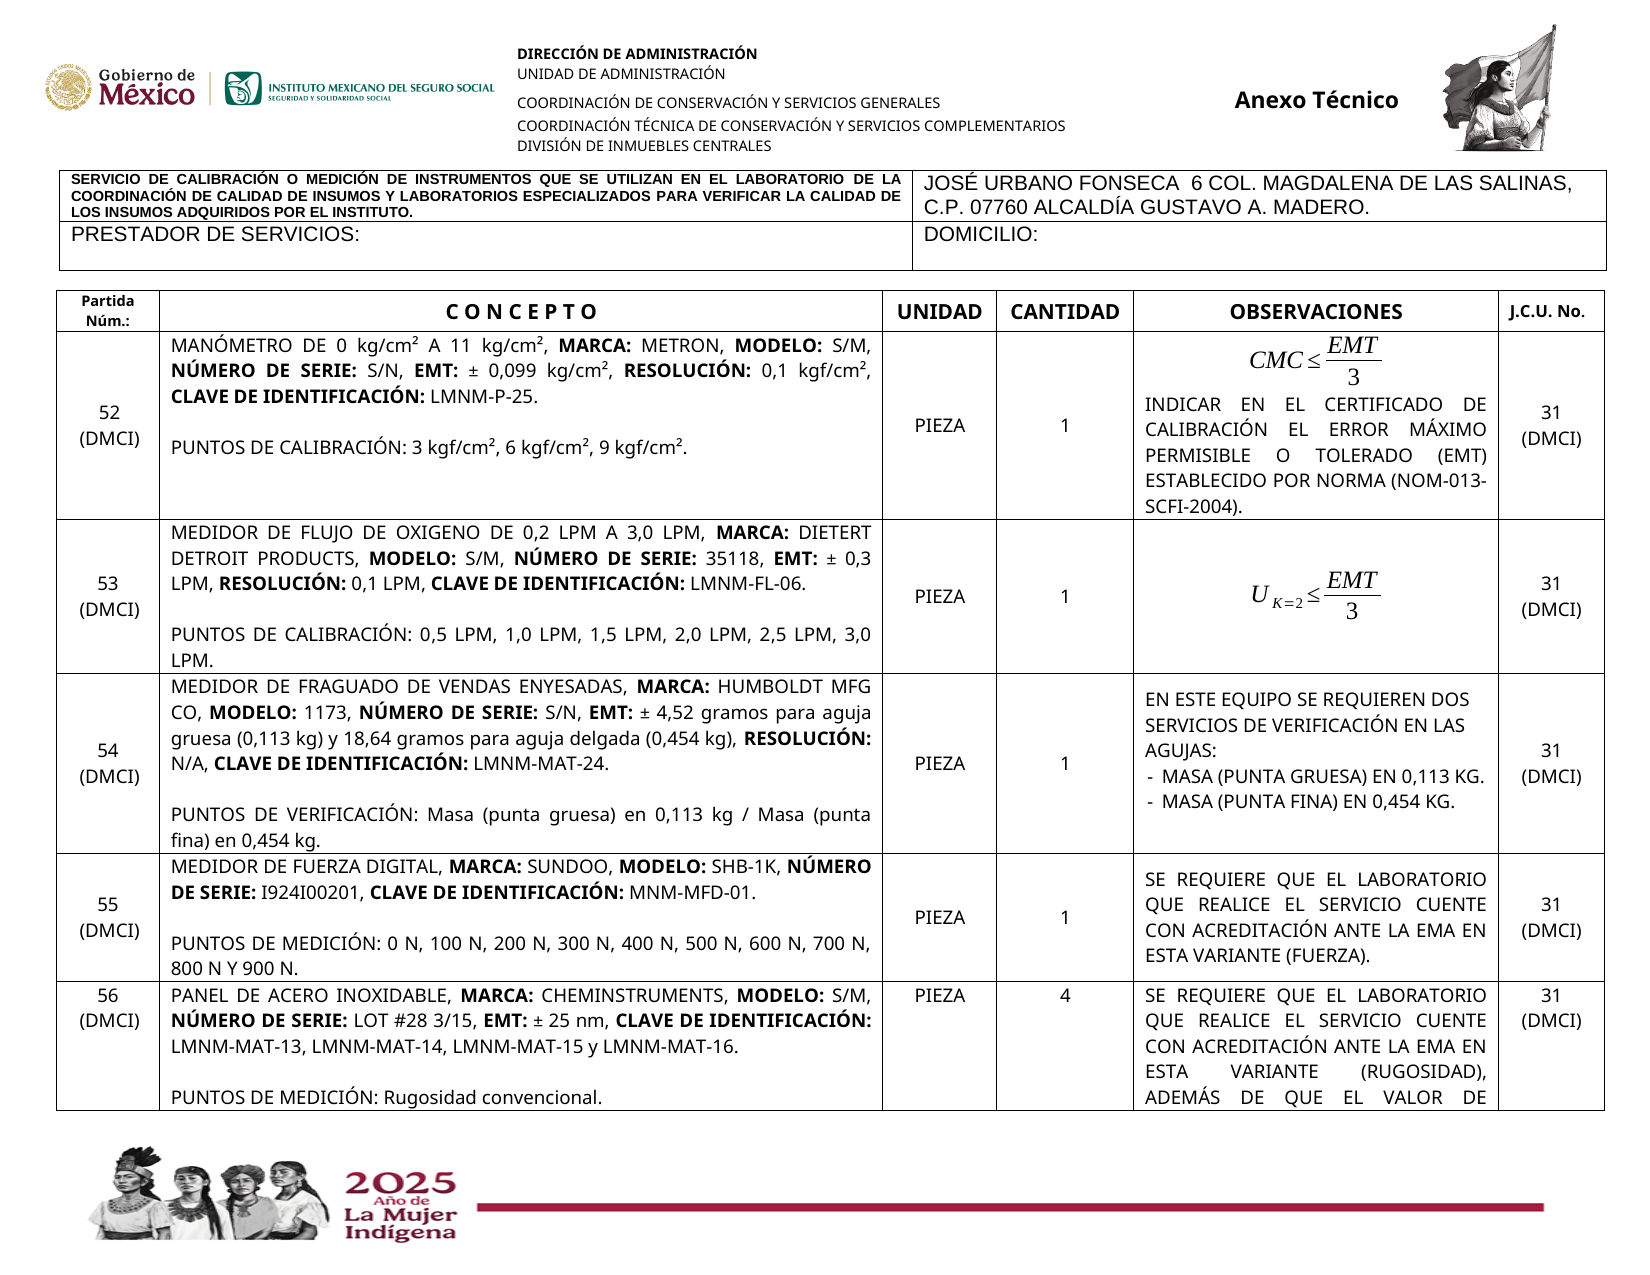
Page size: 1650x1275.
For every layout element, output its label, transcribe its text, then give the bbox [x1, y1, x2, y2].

table_cell 1 [997, 332, 1133, 518]
table_cell 31 (DMCI) [1499, 520, 1604, 673]
picture [59, 1134, 1609, 1249]
table_header Partida Núm.: [57, 291, 159, 331]
table_cell EN ESTE EQUIPO SE REQUIEREN DOS SERVICIOS DE VERIFICACIÓN EN LAS AGUJAS: MASA (PUNTA GRUESA) EN 0,113 KG. MASA (PUNTA FINA) EN 0,454 KG. [1134, 674, 1498, 852]
table_cell INDICAR EN EL CERTIFICADO DE CALIBRACIÓN EL ERROR MÁXIMO PERMISIBLE O TOLERADO (EMT) ESTABLECIDO POR NORMA (NOM-013-SCFI-2004). [1134, 332, 1498, 518]
table_cell PIEZA [883, 674, 996, 852]
table_cell [1134, 520, 1498, 673]
table_cell 31 (DMCI) [1499, 674, 1604, 852]
picture [40, 53, 501, 125]
table_cell 1 [997, 674, 1133, 852]
table_cell MEDIDOR DE FRAGUADO DE VENDAS ENYESADAS, MARCA: HUMBOLDT MFG CO, MODELO: 1173, NÚMERO DE SERIE: S/N, EMT: ± 4,52 gramos para aguja gruesa (0,113 kg) y 18,64 gramos para aguja delgada (0,454 kg), RESOLUCIÓN: N/A, CLAVE DE IDENTIFICACIÓN: LMNM-MAT-24. PUNTOS DE VERIFICACIÓN: Masa (punta gruesa) en 0,113 kg / Masa (punta fina) en 0,454 kg. [160, 674, 882, 852]
table_header J.C.U. No. [1499, 291, 1604, 331]
table_cell PIEZA [883, 854, 996, 981]
table_cell SE REQUIERE QUE EL LABORATORIO QUE REALICE EL SERVICIO CUENTE CON ACREDITACIÓN ANTE LA EMA EN ESTA VARIANTE (FUERZA). [1134, 854, 1498, 981]
table_cell 31 (DMCI) [1499, 332, 1604, 518]
table_cell MEDIDOR DE FLUJO DE OXIGENO DE 0,2 LPM A 3,0 LPM, MARCA: DIETERT DETROIT PRODUCTS, MODELO: S/M, NÚMERO DE SERIE: 35118, EMT: ± 0,3 LPM, RESOLUCIÓN: 0,1 LPM, CLAVE DE IDENTIFICACIÓN: LMNM-FL-06. PUNTOS DE CALIBRACIÓN: 0,5 LPM, 1,0 LPM, 1,5 LPM, 2,0 LPM, 2,5 LPM, 3,0 LPM. [160, 520, 882, 673]
table_cell PIEZA [883, 332, 996, 518]
table_cell 4 [997, 982, 1133, 1110]
table_cell 52 (DMCI) [57, 332, 159, 518]
table_cell PIEZA [883, 520, 996, 673]
table_cell 56 (DMCI) [57, 982, 159, 1110]
table_cell 1 [997, 854, 1133, 981]
table_cell 53 (DMCI) [57, 520, 159, 673]
table_cell 1 [997, 520, 1133, 673]
picture [1437, 17, 1568, 158]
table_cell 31 (DMCI) [1499, 982, 1604, 1110]
table_cell 55 (DMCI) [57, 854, 159, 981]
table_cell 31 (DMCI) [1499, 854, 1604, 981]
table_cell 54 (DMCI) [57, 674, 159, 852]
table_cell MANÓMETRO DE 0 kg/cm² A 11 kg/cm², MARCA: METRON, MODELO: S/M, NÚMERO DE SERIE: S/N, EMT: ± 0,099 kg/cm², RESOLUCIÓN: 0,1 kgf/cm², CLAVE DE IDENTIFICACIÓN: LMNM-P-25. PUNTOS DE CALIBRACIÓN: 3 kgf/cm², 6 kgf/cm², 9 kgf/cm². [160, 332, 882, 518]
table_header UNIDAD [883, 291, 996, 331]
table_header CANTIDAD [997, 291, 1133, 331]
table_cell PIEZA [883, 982, 996, 1110]
table_cell MEDIDOR DE FUERZA DIGITAL, MARCA: SUNDOO, MODELO: SHB-1K, NÚMERO DE SERIE: I924I00201, CLAVE DE IDENTIFICACIÓN: MNM-MFD-01. PUNTOS DE MEDICIÓN: 0 N, 100 N, 200 N, 300 N, 400 N, 500 N, 600 N, 700 N, 800 N Y 900 N. [160, 854, 882, 981]
table_header C O N C E P T O [160, 291, 882, 331]
table_header OBSERVACIONES [1134, 291, 1498, 331]
